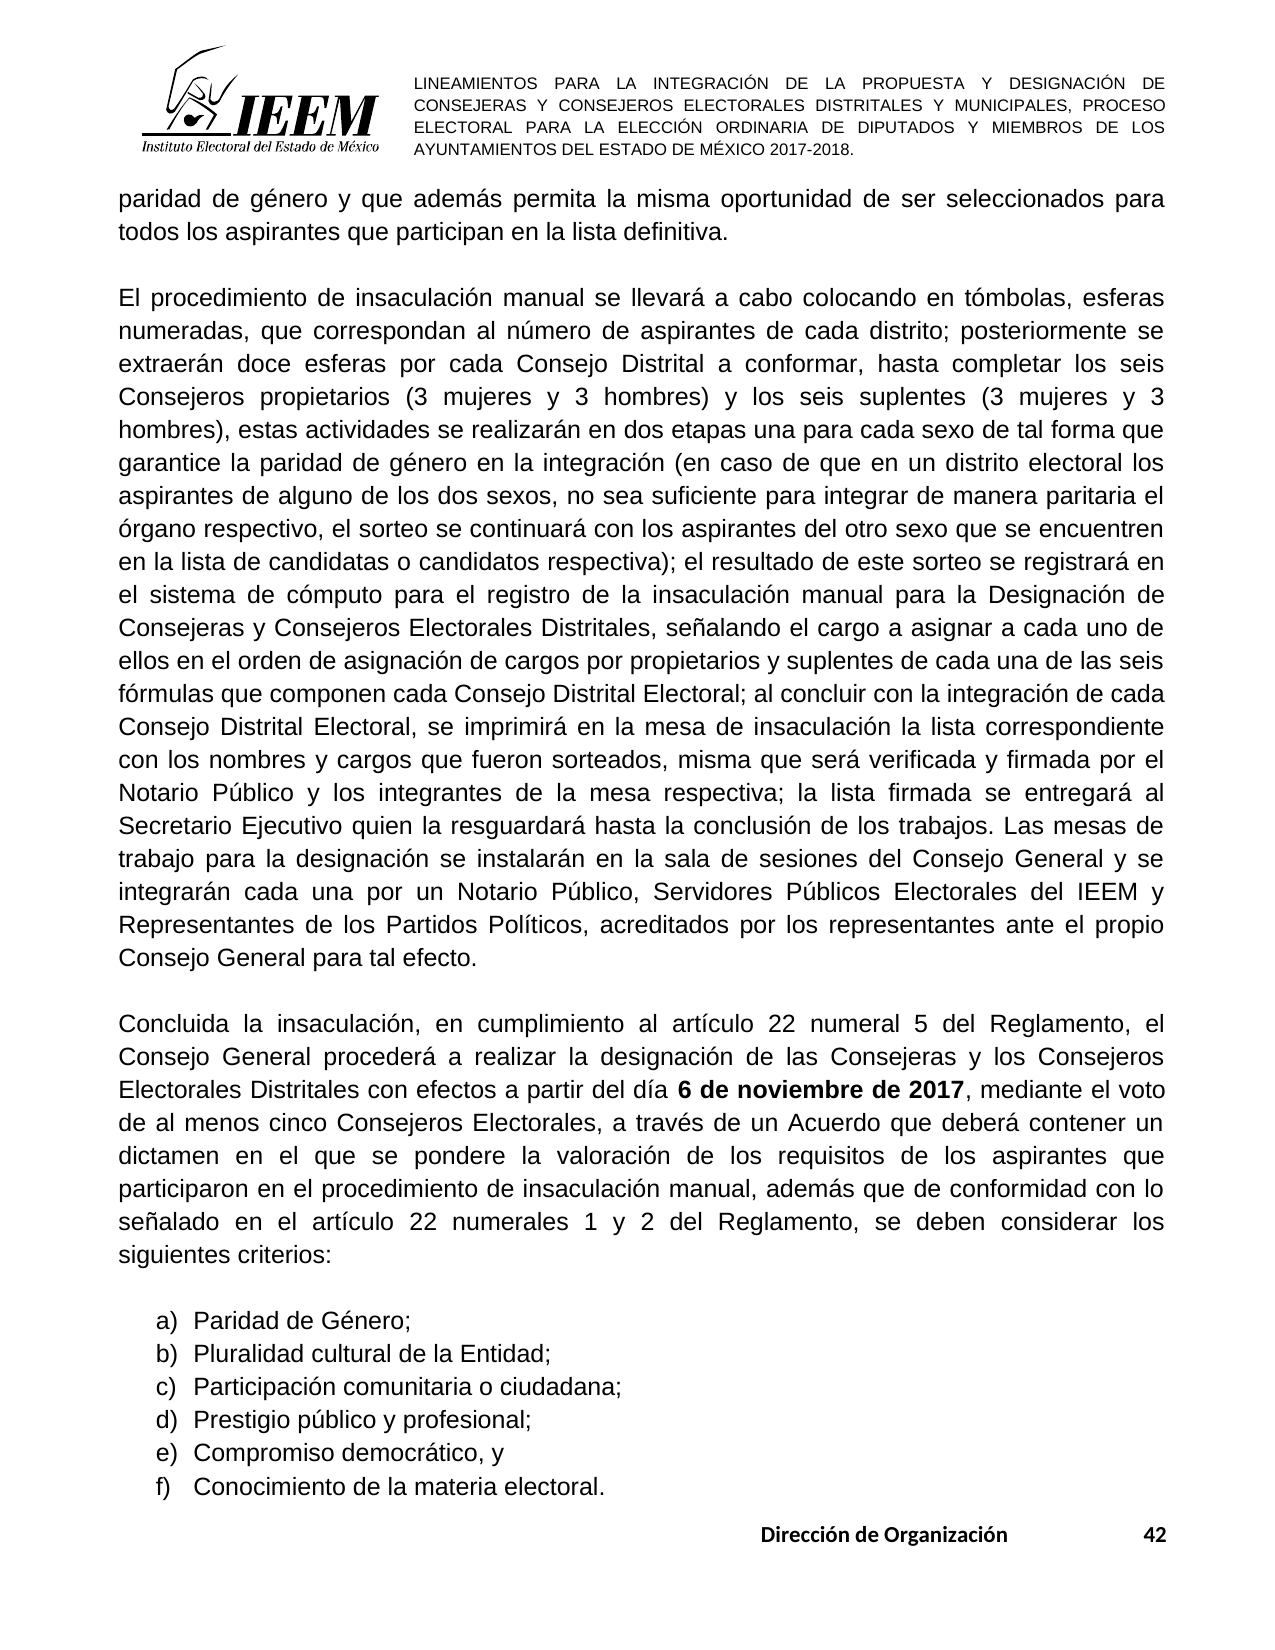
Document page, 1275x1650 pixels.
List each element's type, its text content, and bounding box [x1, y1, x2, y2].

list Pluralidad cultural de la Entidad; [156, 1339, 1166, 1368]
list Prestigio público y profesional; [156, 1405, 1166, 1434]
list Participación comunitaria o ciudadana; [156, 1372, 1166, 1401]
list Paridad de Género; [156, 1306, 1166, 1335]
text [118, 184, 1166, 245]
list Compromiso democrático, y [156, 1438, 1166, 1467]
text El procedimiento de insaculación manual se llevará a cabo colocando en tómbolas, esferas numeradas, que correspondan al número de aspirantes de cada distrito; posteriormente se extraerán doce esferas por cada Consejo Distrital a conformar, hasta completar los seis Consejeros propietarios (3 mujeres y 3 hombres) y los seis suplentes (3 mujeres y 3 hombres), estas actividades se realizarán en dos etapas una para cada sexo de tal forma que garantice la paridad de género en la integración (en caso de que en un distrito electoral los aspirantes de alguno de los dos sexos, no sea suficiente para integrar de manera paritaria el órgano respectivo, el sorteo se continuará con los aspirantes del otro sexo que se encuentren en la lista de candidatas o candidatos respectiva); el resultado de este sorteo se registrará en el sistema de cómputo para el registro de la insaculación manual para la Designación de Consejeras y Consejeros Electorales Distritales, señalando el cargo a asignar a cada uno de ellos en el orden de asignación de cargos por propietarios y suplentes de cada una de las seis fórmulas que componen cada Consejo Distrital Electoral; al concluir con la integración de cada Consejo Distrital Electoral, se imprimirá en la mesa de insaculación la lista correspondiente con los nombres y cargos que fueron sorteados, misma que será verificada y firmada por el Notario Público y los integrantes de la mesa respectiva; la lista firmada se entregará al Secretario Ejecutivo quien la resguardará hasta la conclusión de los trabajos. Las mesas de trabajo para la designación se instalarán en la sala de sesiones del Consejo General y se integrarán cada una por un Notario Público, Servidores Públicos Electorales del IEEM y Representantes de los Partidos Políticos, acreditados por los representantes ante el propio Consejo General para tal efecto. [118, 283, 1166, 972]
text Concluida la insaculación, en cumplimiento al artículo 22 numeral 5 del Reglamento, el Consejo General procederá a realizar la designación de las Consejeras y los Consejeros Electorales Distritales con efectos a partir del día 6 de noviembre de 2017, mediante el voto de al menos cinco Consejeros Electorales, a través de un Acuerdo que deberá contener un dictamen en el que se pondere la valoración de los requisitos de los aspirantes que participaron en el procedimiento de insaculación manual, además que de conformidad con lo señalado en el artículo 22 numerales 1 y 2 del Reglamento, se deben considerar los siguientes criterios: [118, 1009, 1166, 1269]
list Conocimiento de la materia electoral. [156, 1471, 1166, 1500]
